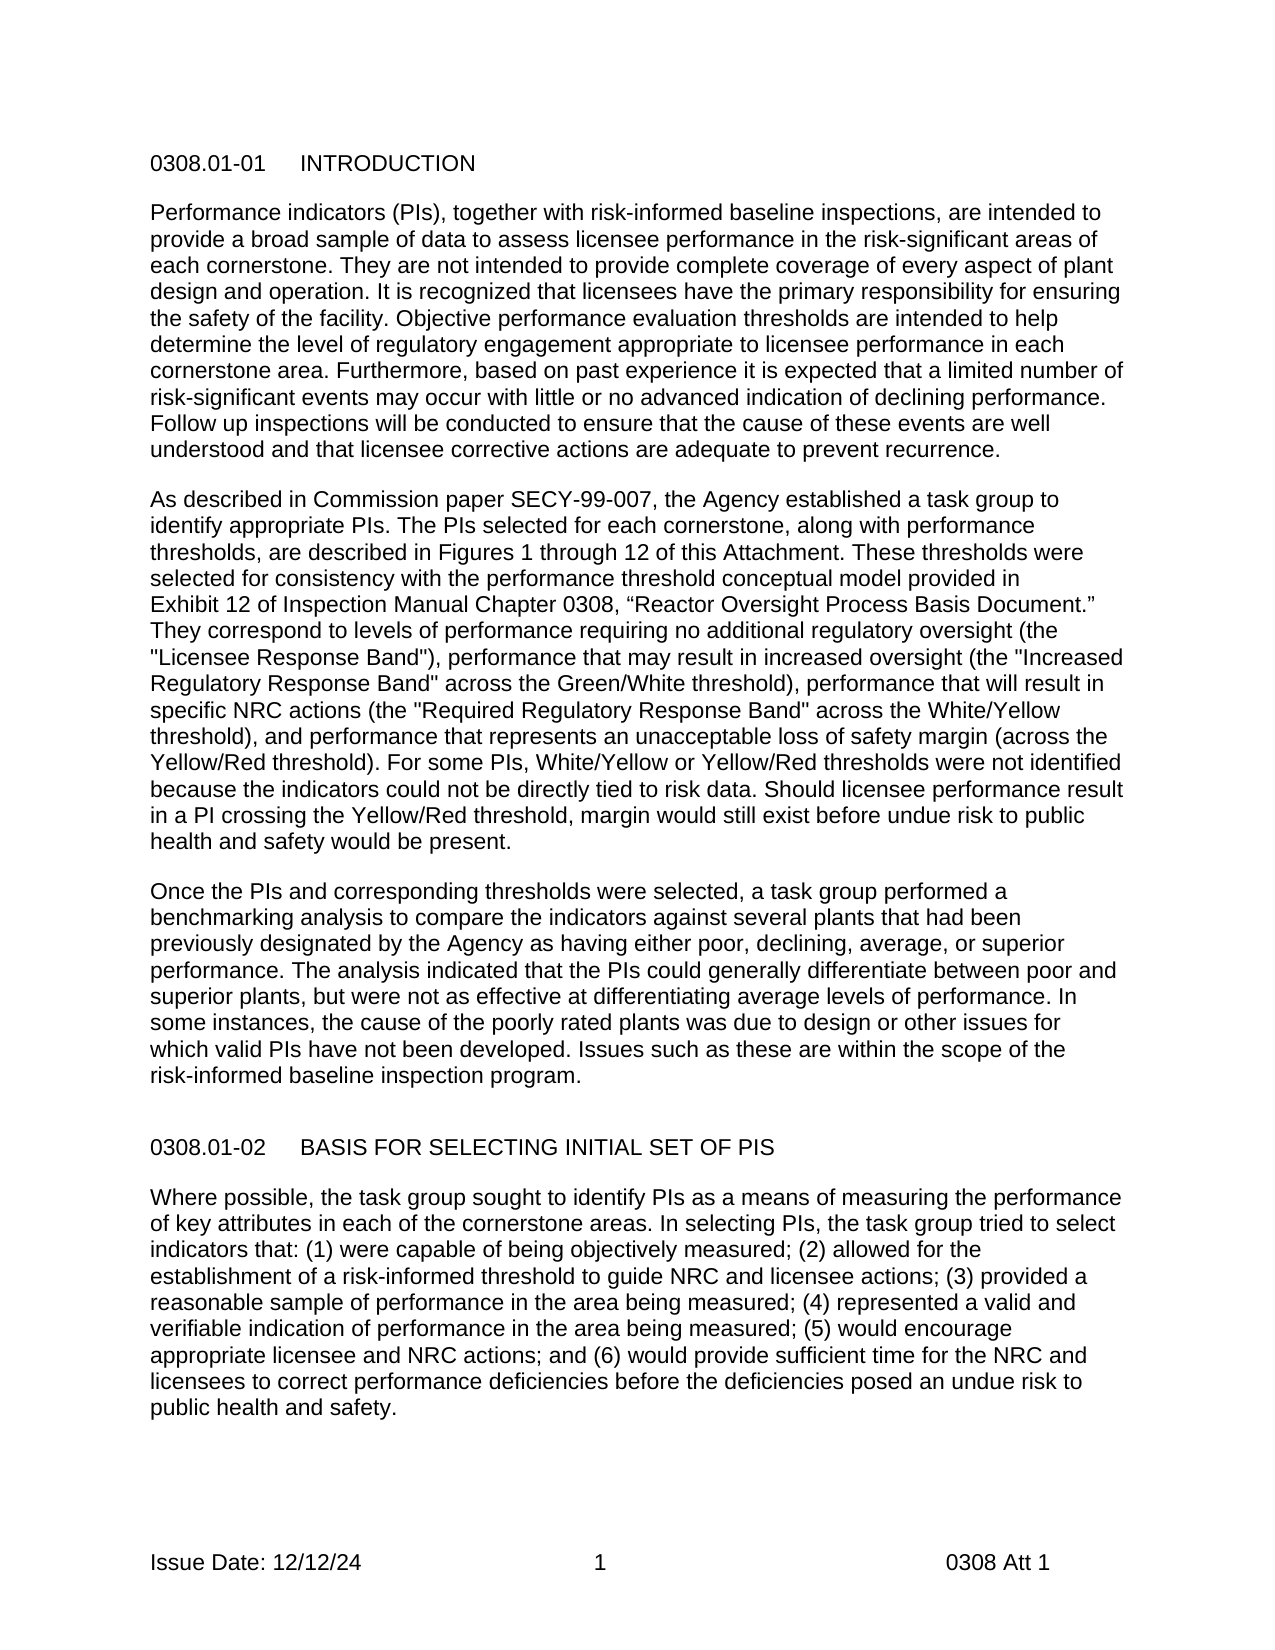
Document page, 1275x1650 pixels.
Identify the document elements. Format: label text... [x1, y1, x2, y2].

subtitle 0308.01-01 INTRODUCTION [150, 150, 1125, 176]
text Once the PIs and corresponding thresholds were selected, a task group performed a benchmarking analysis to compare the indicators against several plants that had been previously designated by the Agency as having either poor, declining, average, or superior performance. The analysis indicated that the PIs could generally differentiate between poor and superior plants, but were not as effective at differentiating average levels of performance. In some instances, the cause of the poorly rated plants was due to design or other issues for which valid PIs have not been developed. Issues such as these are within the scope of the risk-informed baseline inspection program. [150, 878, 1125, 1088]
text As described in Commission paper SECY-99-007, the Agency established a task group to identify appropriate PIs. The PIs selected for each cornerstone, along with performance thresholds, are described in Figures 1 through 12 of this Attachment. These thresholds were selected for consistency with the performance threshold conceptual model provided in Exhibit 12 of Inspection Manual Chapter 0308, “Reactor Oversight Process Basis Document.” They correspond to levels of performance requiring no additional regulatory oversight (the "Licensee Response Band"), performance that may result in increased oversight (the "Increased Regulatory Response Band" across the Green/White threshold), performance that will result in specific NRC actions (the "Required Regulatory Response Band" across the White/Yellow threshold), and performance that represents an unacceptable loss of safety margin (across the Yellow/Red threshold). For some PIs, White/Yellow or Yellow/Red thresholds were not identified because the indicators could not be directly tied to risk data. Should licensee performance result in a PI crossing the Yellow/Red threshold, margin would still exist before undue risk to public health and safety would be present. [150, 486, 1125, 855]
subtitle 0308.01-02 BASIS FOR SELECTING INITIAL SET OF PIs [150, 1134, 1125, 1161]
text Where possible, the task group sought to identify PIs as a means of measuring the performance of key attributes in each of the cornerstone areas. In selecting PIs, the task group tried to select indicators that: (1) were capable of being objectively measured; (2) allowed for the establishment of a risk-informed threshold to guide NRC and licensee actions; (3) provided a reasonable sample of performance in the area being measured; (4) represented a valid and verifiable indication of performance in the area being measured; (5) would encourage appropriate licensee and NRC actions; and (6) would provide sufficient time for the NRC and licensees to correct performance deficiencies before the deficiencies posed an undue risk to public health and safety. [150, 1183, 1125, 1421]
text Performance indicators (PIs), together with risk-informed baseline inspections, are intended to provide a broad sample of data to assess licensee performance in the risk-significant areas of each cornerstone. They are not intended to provide complete coverage of every aspect of plant design and operation. It is recognized that licensees have the primary responsibility for ensuring the safety of the facility. Objective performance evaluation thresholds are intended to help determine the level of regulatory engagement appropriate to licensee performance in each cornerstone area. Furthermore, based on past experience it is expected that a limited number of risk-significant events may occur with little or no advanced indication of declining performance. Follow up inspections will be conducted to ensure that the cause of these events are well understood and that licensee corrective actions are adequate to prevent recurrence. [150, 199, 1125, 463]
